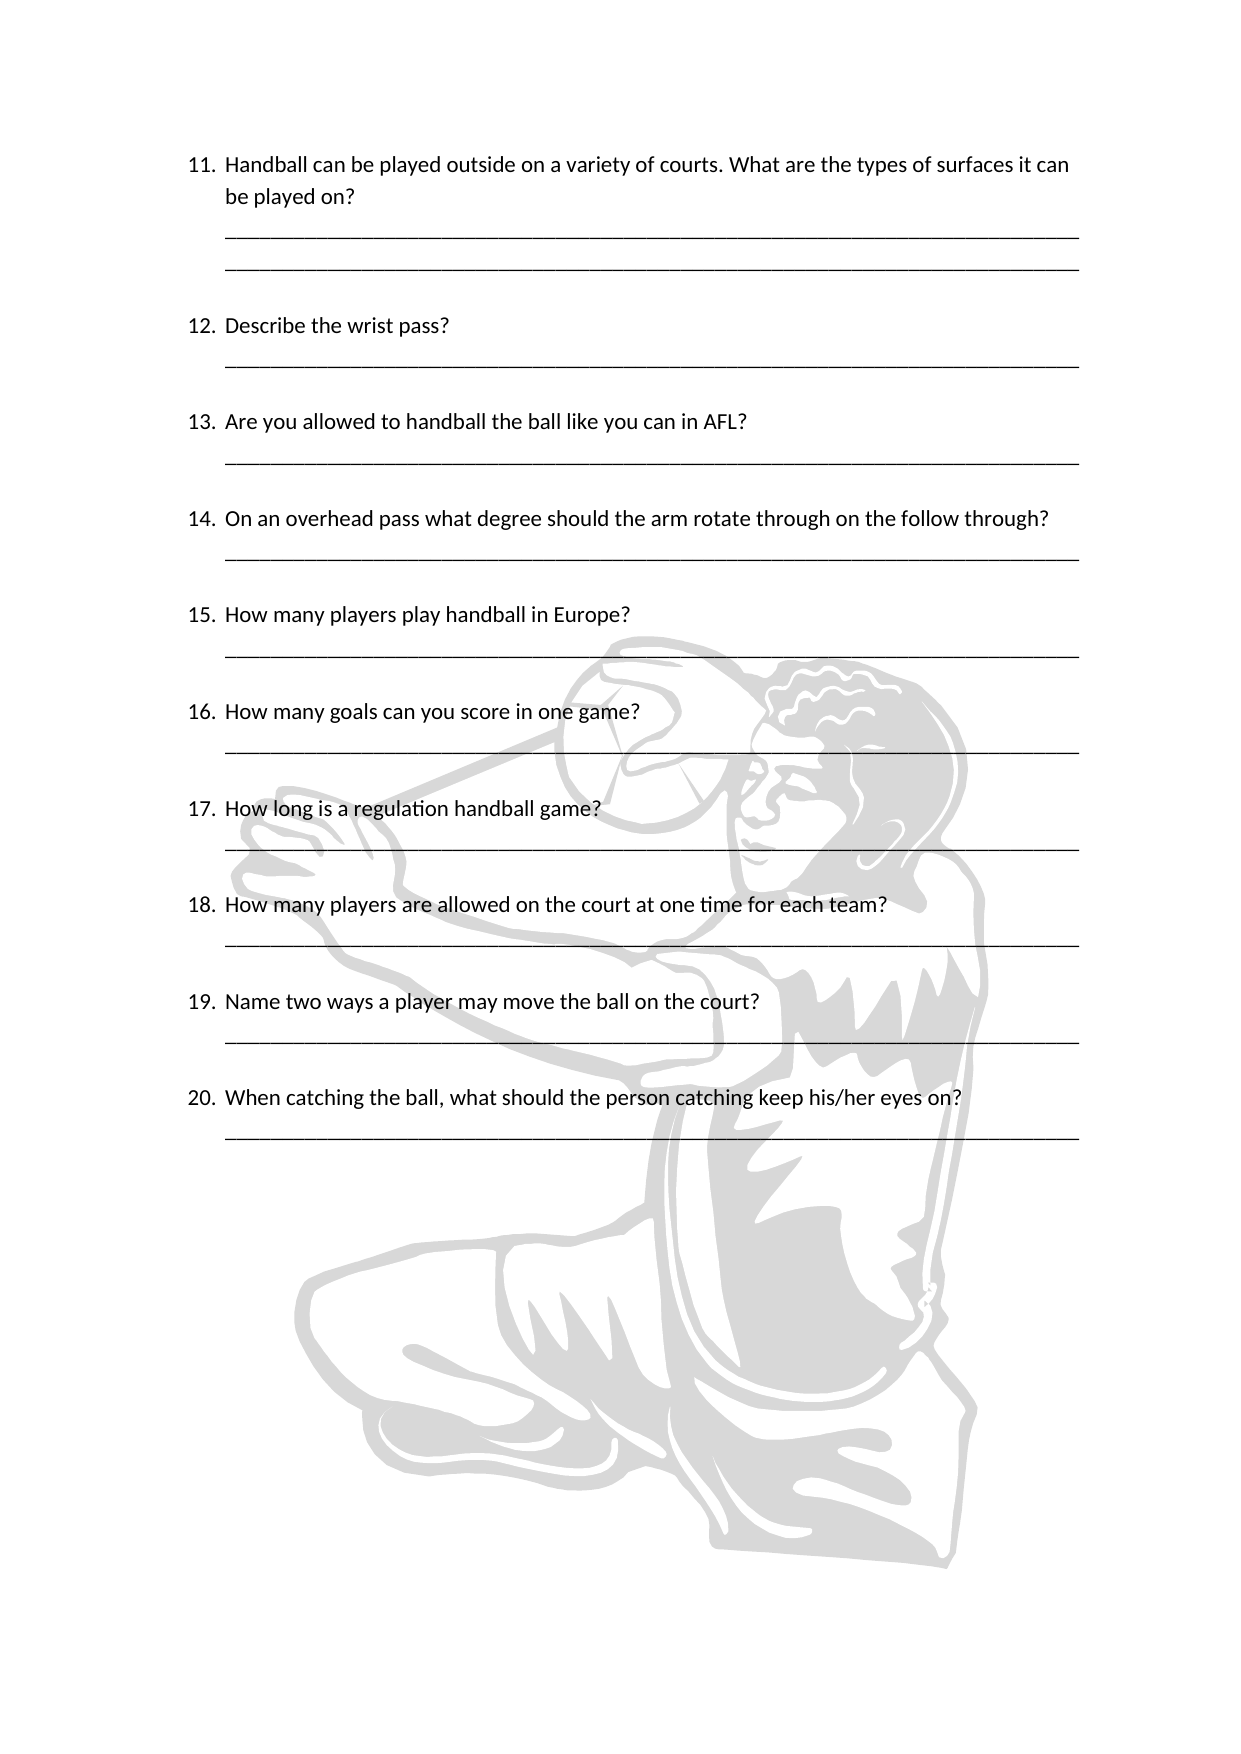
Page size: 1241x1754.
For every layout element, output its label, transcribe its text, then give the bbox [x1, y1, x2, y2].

list How many goals can you score in one game? [187, 697, 1090, 725]
list ___________________________________________________________________________ [225, 440, 1090, 468]
list ___________________________________________________________________________ [225, 1116, 1090, 1144]
list How many players play handball in Europe? [187, 601, 1090, 629]
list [225, 214, 1090, 242]
list How long is a regulation handball game? [187, 794, 1090, 822]
list ___________________________________________________________________________ [225, 729, 1090, 757]
list Describe the wrist pass? [187, 311, 1090, 339]
list Name two ways a player may move the ball on the court? [187, 987, 1090, 1015]
list How many players are allowed on the court at one time for each team? [187, 890, 1090, 918]
list Are you allowed to handball the ball like you can in AFL? [187, 407, 1090, 436]
list When catching the ball, what should the person catching keep his/her eyes on? [187, 1083, 1090, 1111]
list Handball can be played outside on a variety of courts. What are the types of surfaces it can be played on? [187, 150, 1090, 210]
list ___________________________________________________________________________ [225, 536, 1090, 564]
list ___________________________________________________________________________ [225, 247, 1090, 274]
list On an overhead pass what degree should the arm rotate through on the follow through? [187, 504, 1090, 532]
list ___________________________________________________________________________ [225, 1019, 1090, 1047]
list ___________________________________________________________________________ [225, 343, 1090, 371]
list ___________________________________________________________________________ [225, 826, 1090, 854]
list ___________________________________________________________________________ [225, 922, 1090, 951]
list ___________________________________________________________________________ [225, 633, 1090, 661]
